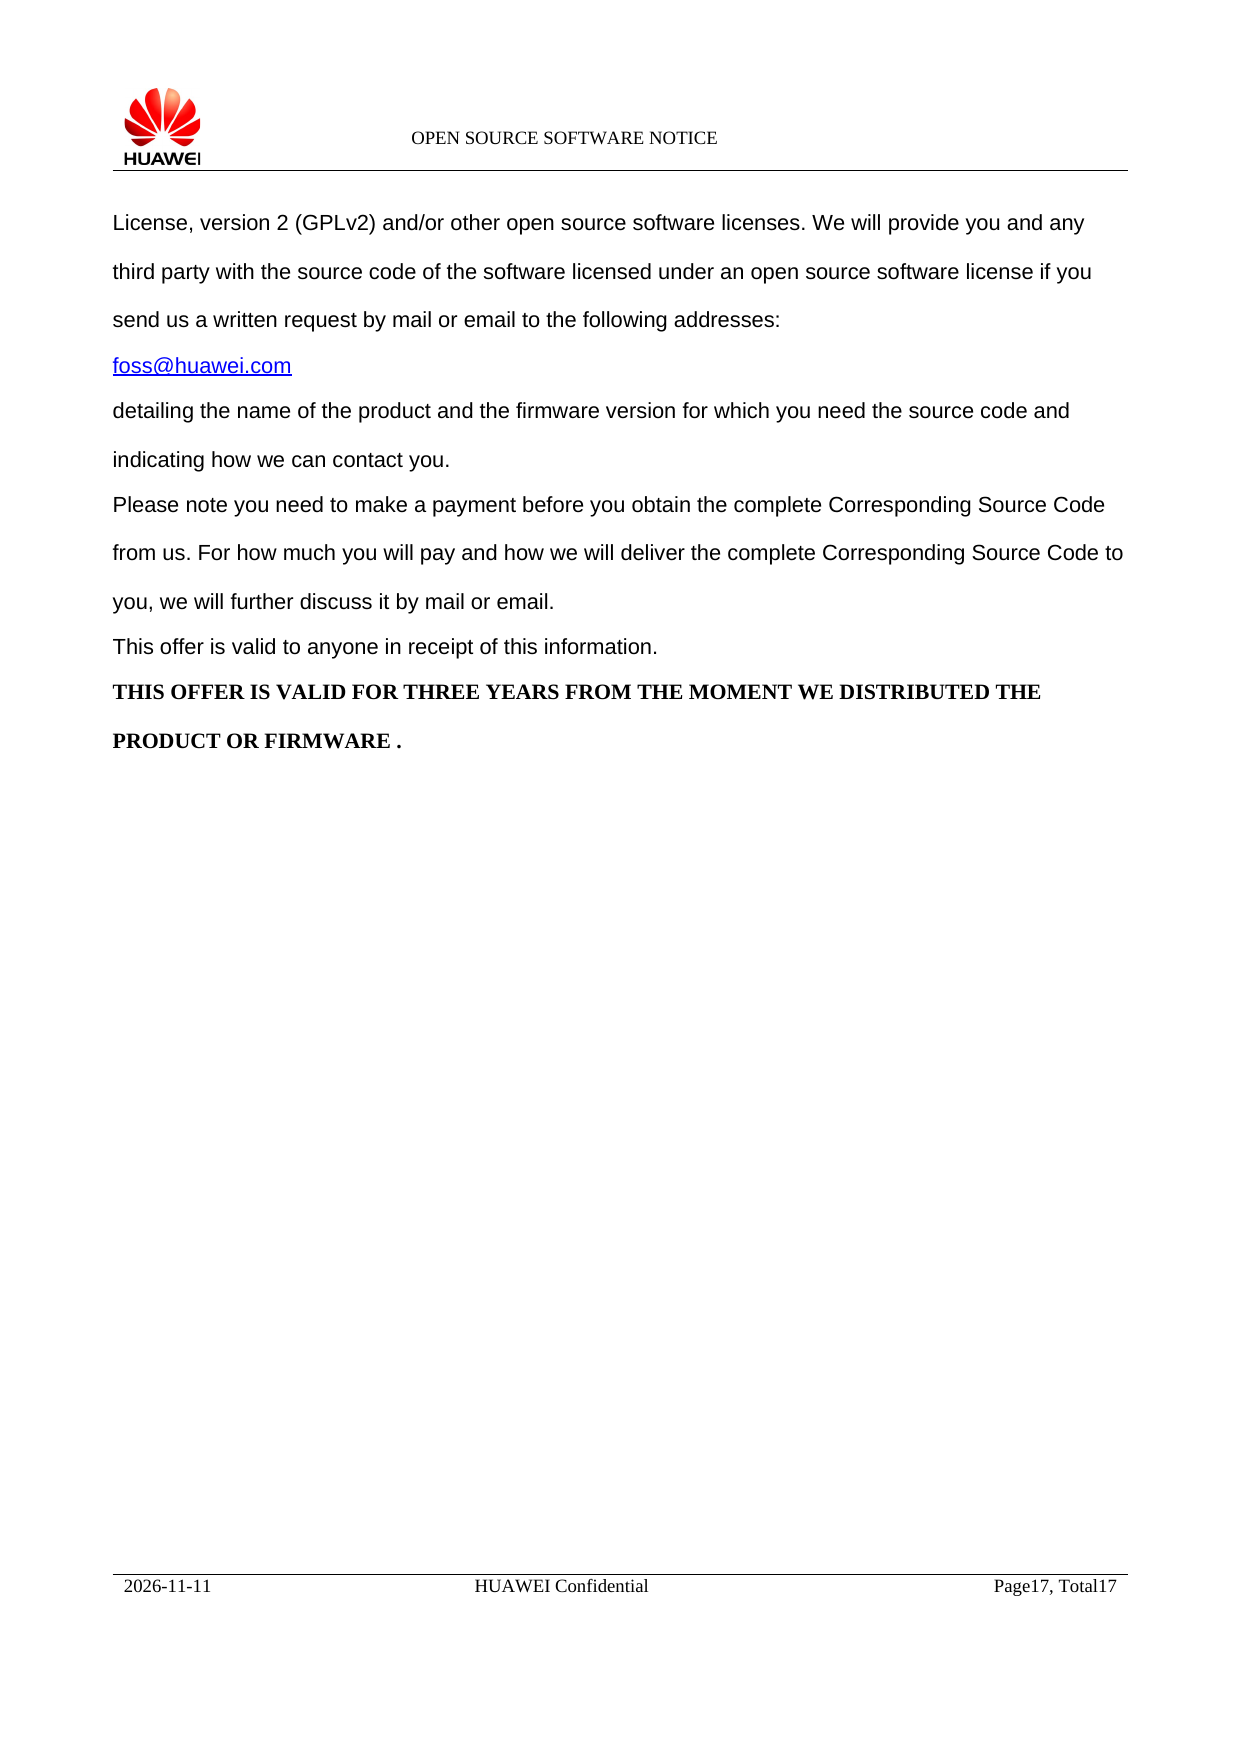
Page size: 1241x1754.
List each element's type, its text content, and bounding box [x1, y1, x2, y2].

text This offer is valid to anyone in receipt of this information. [112, 631, 1128, 663]
text This offer is valid for three years from the moment we distributed the product or firmware . [112, 676, 1128, 757]
text foss@huawei.com [112, 349, 1128, 381]
text Please note you need to make a payment before you obtain the complete Corresponding Source Code from us. For how much you will pay and how we will deliver the complete Corresponding Source Code to you, we will further discuss it by mail or email. [112, 488, 1128, 618]
picture [124, 88, 201, 165]
text detailing the name of the product and the firmware version for which you need the source code and indicating how we can contact you. [112, 394, 1128, 475]
